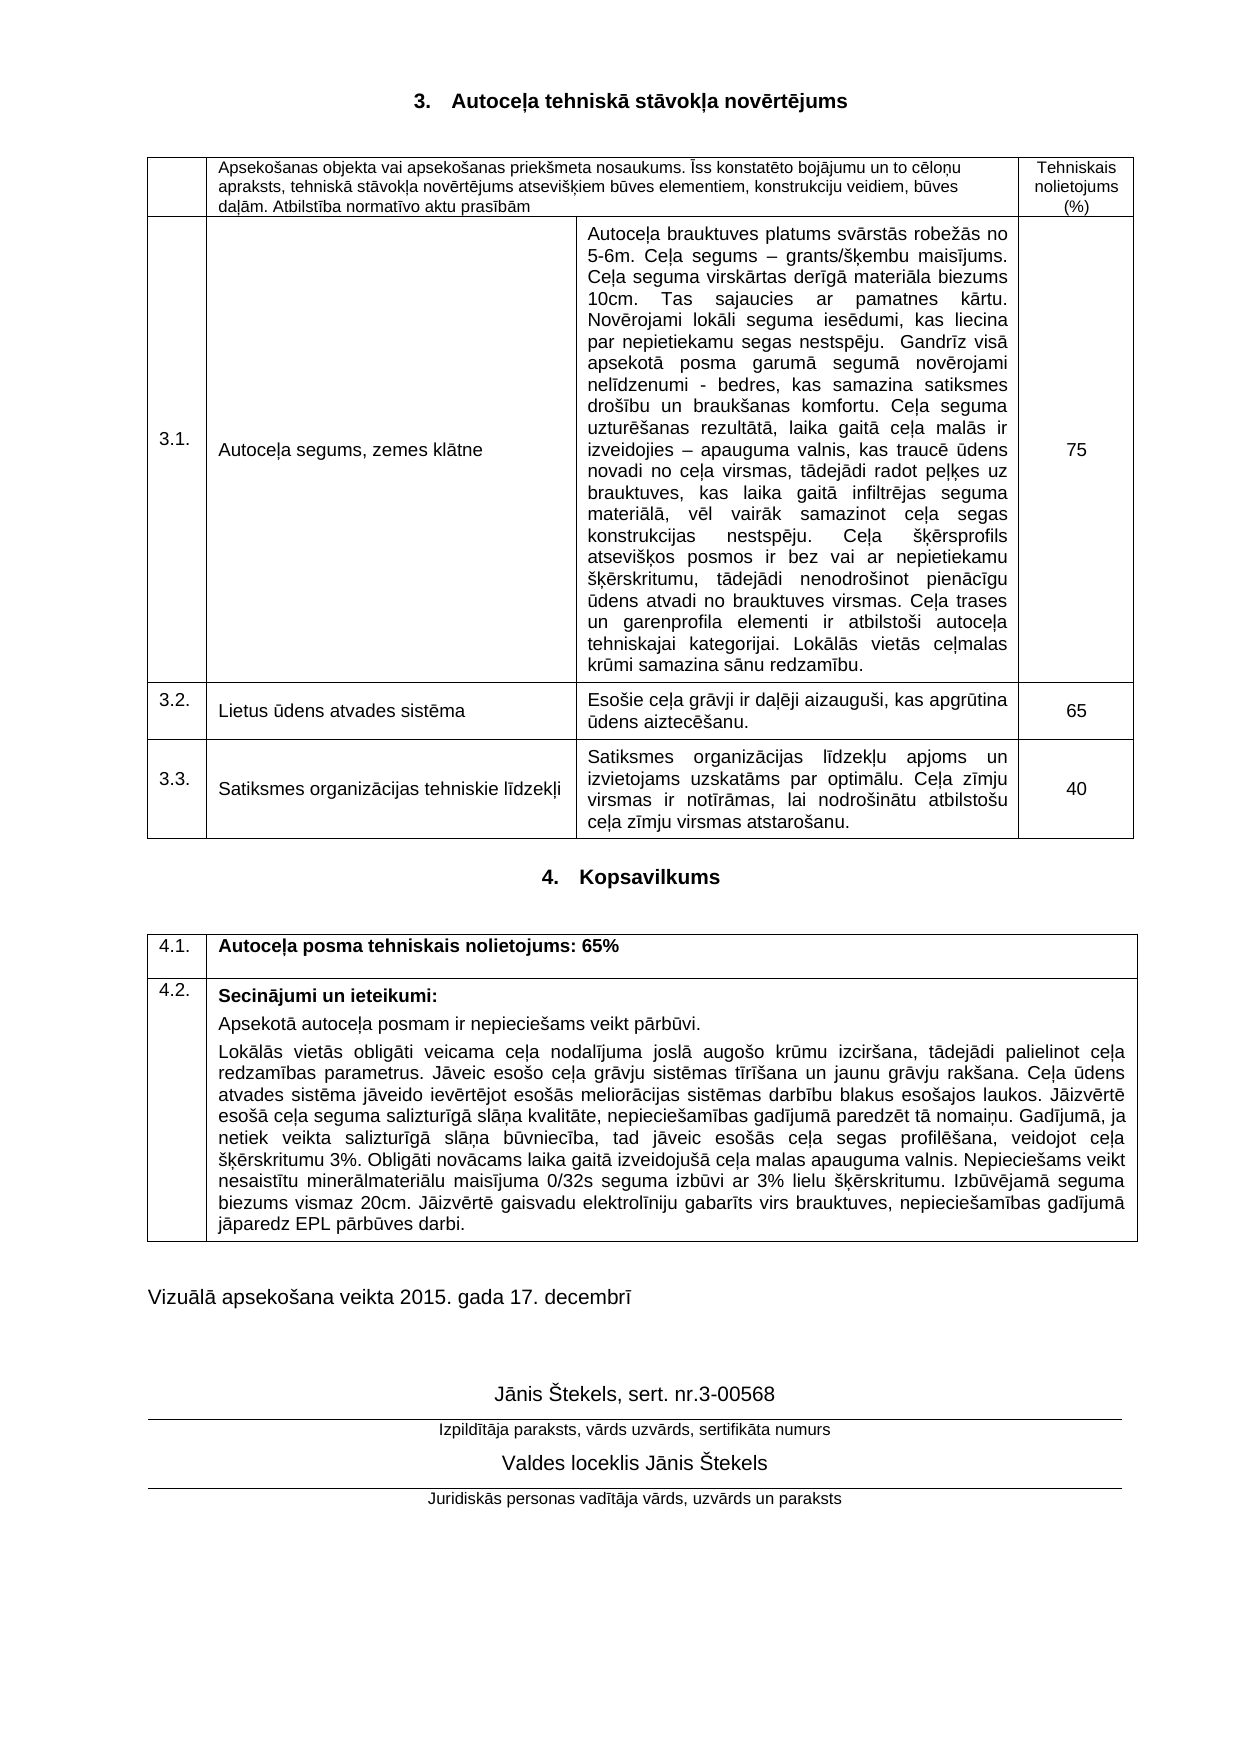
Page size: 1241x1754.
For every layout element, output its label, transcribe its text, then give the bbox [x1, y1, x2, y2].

table_cell Juridiskās personas vadītāja vārds, uzvārds un paraksts [148, 1489, 1122, 1508]
table_cell 75 [1019, 217, 1133, 682]
table_cell Lietus ūdens atvades sistēma [207, 683, 576, 738]
table_header Autoceļa posma tehniskais nolietojums: 65% [207, 935, 1137, 978]
table_header [148, 935, 206, 978]
table_cell Autoceļa segums, zemes klātne [207, 217, 576, 682]
table_cell [148, 740, 206, 838]
table_cell Autoceļa brauktuves platums svārstās robežās no 5-6m. Ceļa segums – grants/šķembu maisījums. Ceļa seguma virskārtas derīgā materiāla biezums 10cm. Tas sajaucies ar pamatnes kārtu. Novērojami lokāli seguma iesēdumi, kas liecina par nepietiekamu segas nestspēju. Gandrīz visā apsekotā posma garumā segumā novērojami nelīdzenumi - bedres, kas samazina satiksmes drošību un braukšanas komfortu. Ceļa seguma uzturēšanas rezultātā, laika gaitā ceļa malās ir izveidojies – apauguma valnis, kas traucē ūdens novadi no ceļa virsmas, tādejādi radot peļķes uz brauktuves, kas laika gaitā infiltrējas seguma materiālā, vēl vairāk samazinot ceļa segas konstrukcijas nestspēju. Ceļa šķērsprofils atsevišķos posmos ir bez vai ar nepietiekamu šķērskritumu, tādejādi nenodrošinot pienācīgu ūdens atvadi no brauktuves virsmas. Ceļa trases un garenprofila elementi ir atbilstoši autoceļa tehniskajai kategorijai. Lokālās vietās ceļmalas krūmi samazina sānu redzamību. [577, 217, 1018, 682]
table_cell Valdes loceklis Jānis Štekels [148, 1439, 1122, 1488]
table_cell Secinājumi un ieteikumi: Apsekotā autoceļa posmam ir nepieciešams veikt pārbūvi. Lokālās vietās obligāti veicama ceļa nodalījuma joslā augošo krūmu izciršana, tādejādi palielinot ceļa redzamības parametrus. Jāveic esošo ceļa grāvju sistēmas tīrīšana un jaunu grāvju rakšana. Ceļa ūdens atvades sistēma jāveido ievērtējot esošās meliorācijas sistēmas darbību blakus esošajos laukos. Jāizvērtē esošā ceļa seguma salizturīgā slāņa kvalitāte, nepieciešamības gadījumā paredzēt tā nomaiņu. Gadījumā, ja netiek veikta salizturīgā slāņa būvniecība, tad jāveic esošās ceļa segas profilēšana, veidojot ceļa šķērskritumu 3%. Obligāti novācams laika gaitā izveidojušā ceļa malas apauguma valnis. Nepieciešams veikt nesaistītu minerālmateriālu maisījuma 0/32s seguma izbūvi ar 3% lielu šķērskritumu. Izbūvējamā seguma biezums vismaz 20cm. Jāizvērtē gaisvadu elektrolīniju gabarīts virs brauktuves, nepieciešamības gadījumā jāparedz EPL pārbūves darbi. [207, 979, 1137, 1241]
table_cell [148, 683, 206, 738]
list Autoceļa tehniskā stāvokļa novērtējums [110, 89, 1152, 113]
table_header Apsekošanas objekta vai apsekošanas priekšmeta nosaukums. Īss konstatēto bojājumu un to cēloņu apraksts, tehniskā stāvokļa novērtējums atsevišķiem būves elementiem, konstrukciju veidiem, būves daļām. Atbilstība normatīvo aktu prasībām [207, 158, 1018, 216]
table_cell 40 [1019, 740, 1133, 838]
table_cell 65 [1019, 683, 1133, 738]
table_header [148, 158, 206, 216]
text Vizuālā apsekošana veikta 2015. gada 17. decembrī [148, 1284, 1152, 1308]
table_header Tehniskais nolietojums (%) [1019, 158, 1133, 216]
table_cell [148, 217, 206, 682]
table_cell Satiksmes organizācijas tehniskie līdzekļi [207, 740, 576, 838]
list Kopsavilkums [110, 865, 1152, 889]
table_cell [148, 979, 206, 1241]
table_cell Esošie ceļa grāvji ir daļēji aizauguši, kas apgrūtina ūdens aiztecēšanu. [577, 683, 1018, 738]
table_cell Satiksmes organizācijas līdzekļu apjoms un izvietojams uzskatāms par optimālu. Ceļa zīmju virsmas ir notīrāmas, lai nodrošinātu atbilstošu ceļa zīmju virsmas atstarošanu. [577, 740, 1018, 838]
table_header Jānis Štekels, sert. nr.3-00568 [148, 1370, 1122, 1418]
table_cell Izpildītāja paraksts, vārds uzvārds, sertifikāta numurs [148, 1420, 1122, 1439]
